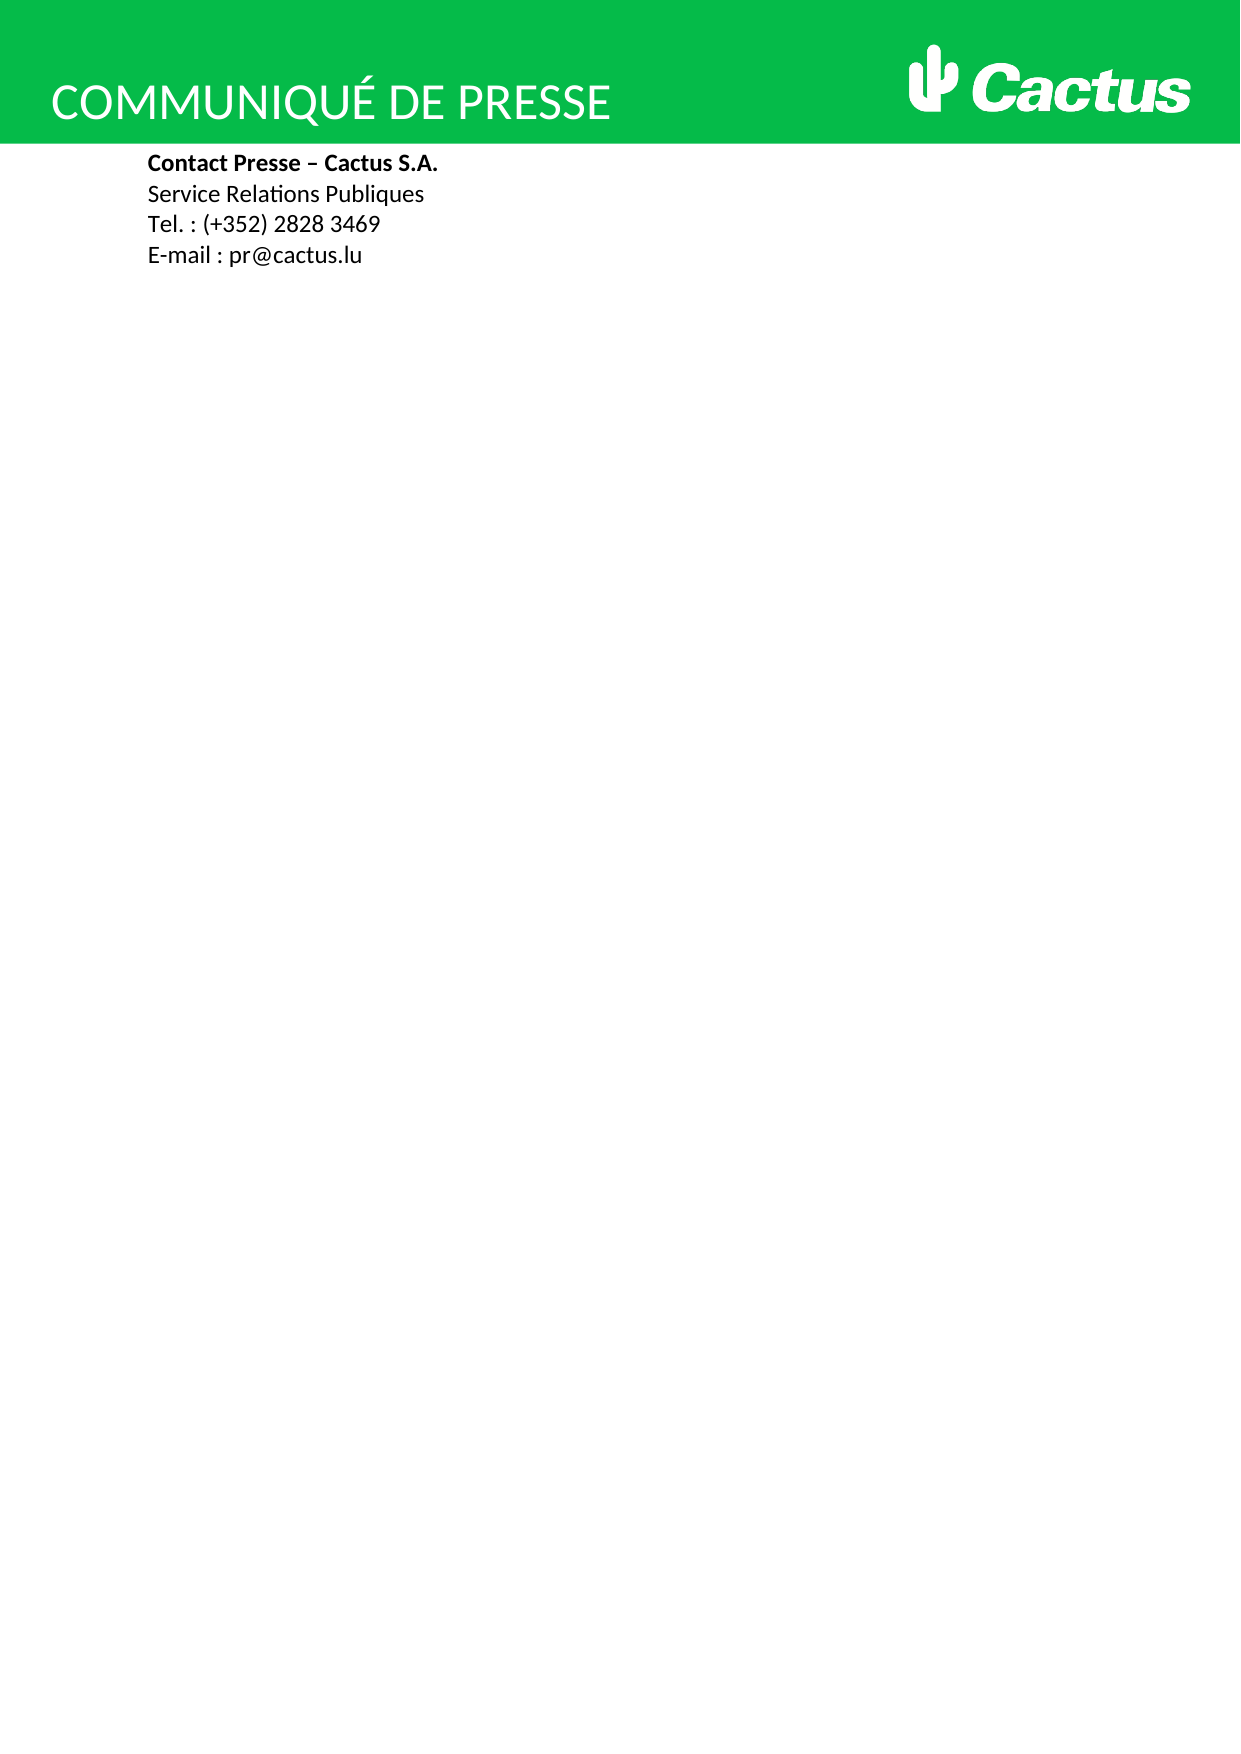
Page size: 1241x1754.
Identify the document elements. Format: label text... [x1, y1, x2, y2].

picture [904, 42, 1193, 115]
text Tel. : (+352) 2828 3469 [148, 209, 1093, 239]
text Service Relations Publiques [148, 178, 1093, 209]
text Contact Presse – Cactus S.A. [148, 148, 1093, 178]
text E-mail : pr@cactus.lu [148, 239, 1093, 270]
